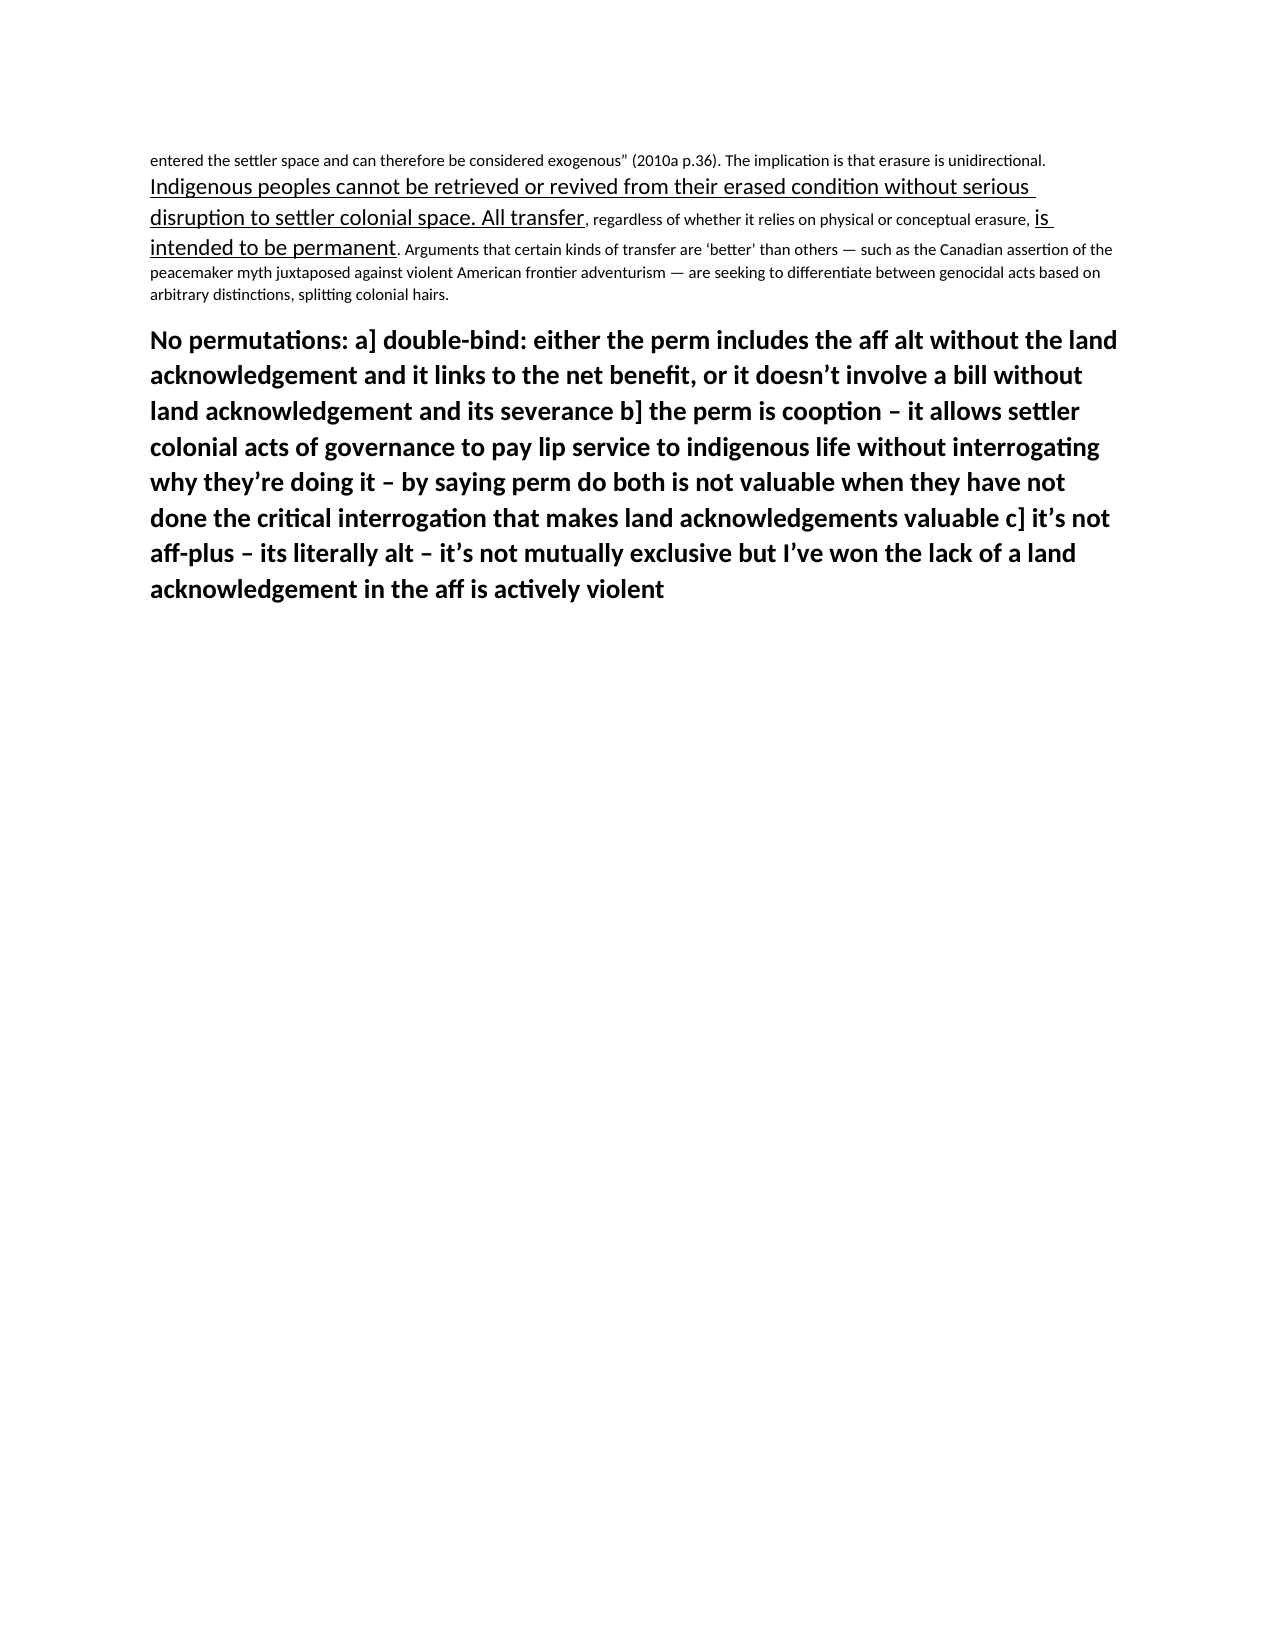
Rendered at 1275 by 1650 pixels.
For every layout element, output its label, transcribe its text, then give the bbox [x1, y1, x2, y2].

subtitle No permutations: a] double-bind: either the perm includes the aff alt without the land acknowledgement and it links to the net benefit, or it doesn’t involve a bill without land acknowledgement and its severance b] the perm is cooption – it allows settler colonial acts of governance to pay lip service to indigenous life without interrogating why they’re doing it – by saying perm do both is not valuable when they have not done the critical interrogation that makes land acknowledgements valuable c] it’s not aff-plus – its literally alt – it’s not mutually exclusive but I’ve won the lack of a land acknowledgement in the aff is actively violent [150, 323, 1125, 605]
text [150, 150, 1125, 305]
